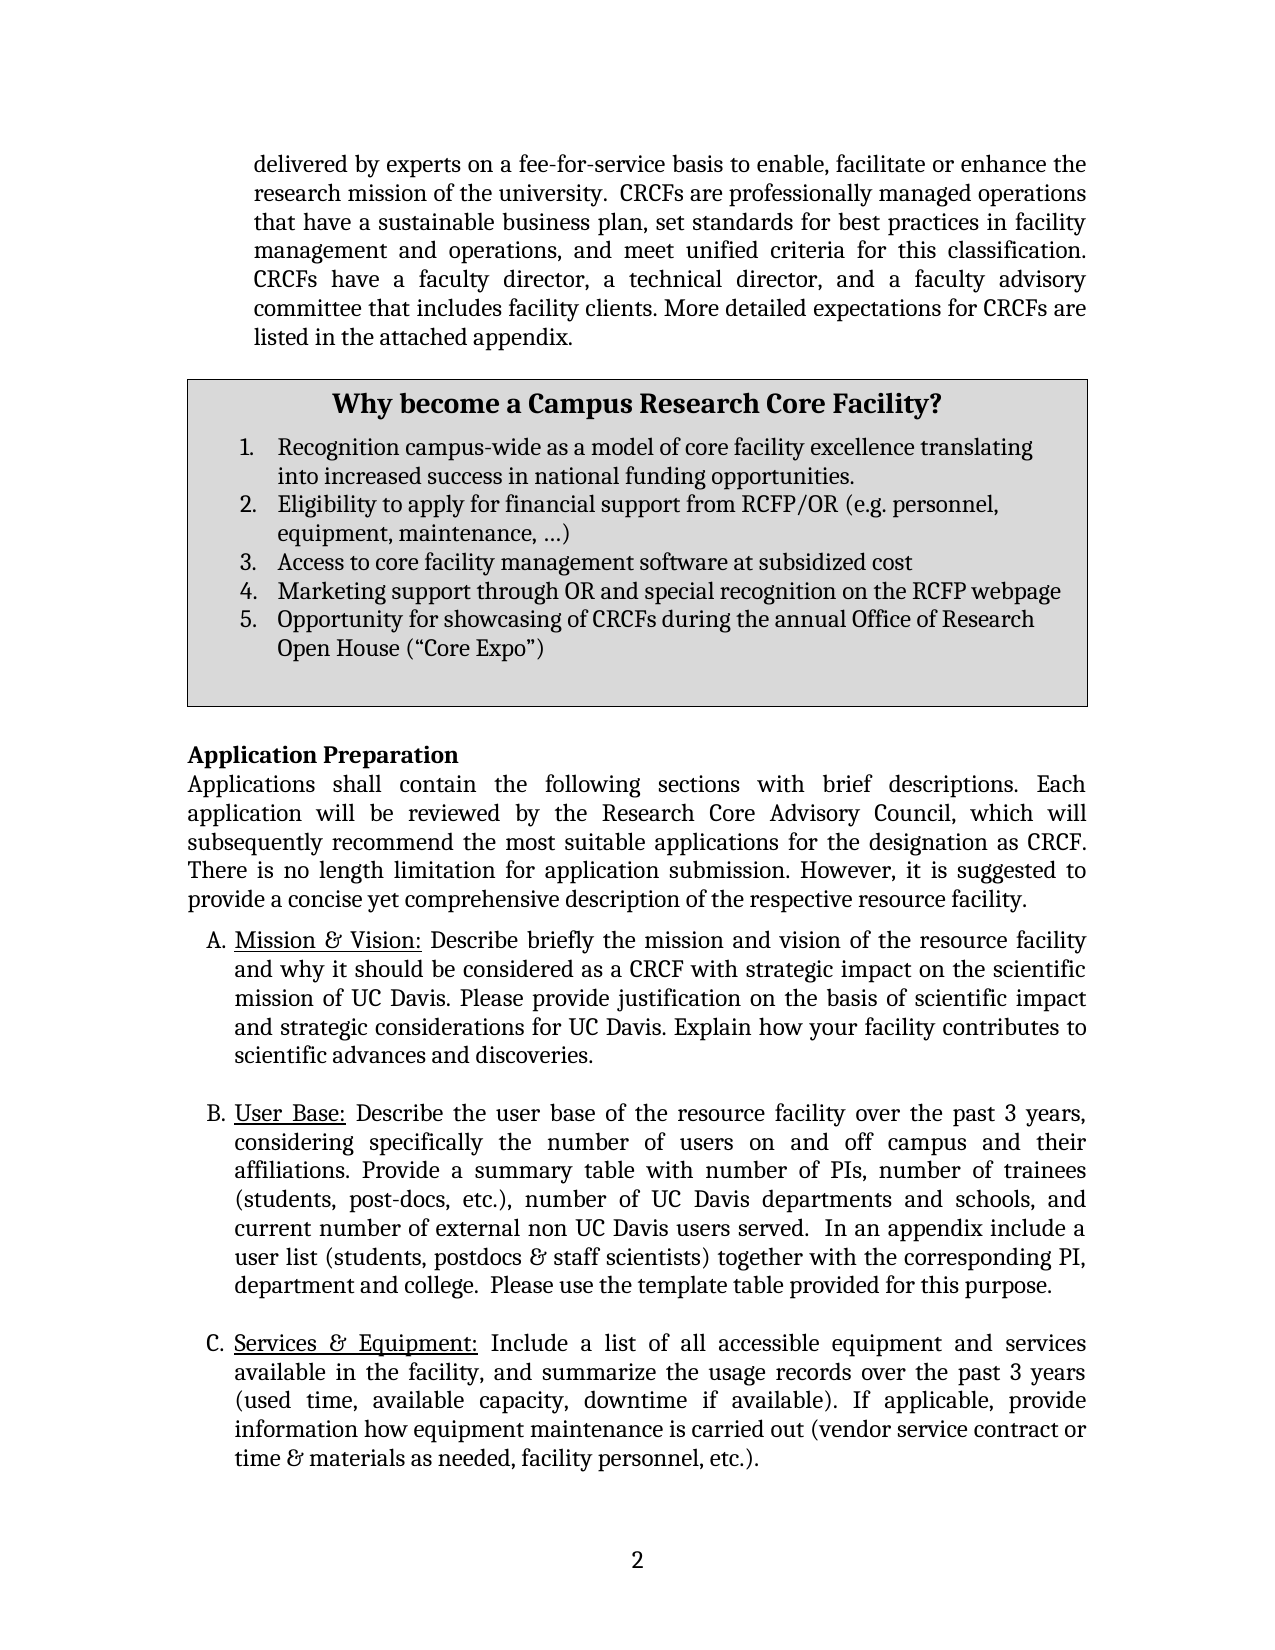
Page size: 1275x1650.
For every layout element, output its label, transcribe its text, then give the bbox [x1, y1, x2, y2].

list Services & Equipment: Include a list of all accessible equipment and services available in the facility, and summarize the usage records over the past 3 years (used time, available capacity, downtime if available). If applicable, provide information how equipment maintenance is carried out (vendor service contract or time & materials as needed, facility personnel, etc.). [206, 1329, 1087, 1473]
text Applications shall contain the following sections with brief descriptions. Each application will be reviewed by the Research Core Advisory Council, which will subsequently recommend the most suitable applications for the designation as CRCF. There is no length limitation for application submission. However, it is suggested to provide a concise yet comprehensive description of the respective resource facility. [187, 770, 1087, 914]
list User Base: Describe the user base of the resource facility over the past 3 years, considering specifically the number of users on and off campus and their affiliations. Provide a summary table with number of PIs, number of trainees (students, post-docs, etc.), number of UC Davis departments and schools, and current number of external non UC Davis users served. In an appendix include a user list (students, postdocs & staff scientists) together with the corresponding PI, department and college. Please use the template table provided for this purpose. [206, 1099, 1087, 1300]
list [216, 150, 1087, 351]
list Mission & Vision: Describe briefly the mission and vision of the resource facility and why it should be considered as a CRCF with strategic impact on the scientific mission of UC Davis. Please provide justification on the basis of scientific impact and strategic considerations for UC Davis. Explain how your facility contributes to scientific advances and discoveries. [206, 926, 1087, 1070]
text Application Preparation [187, 741, 1087, 770]
